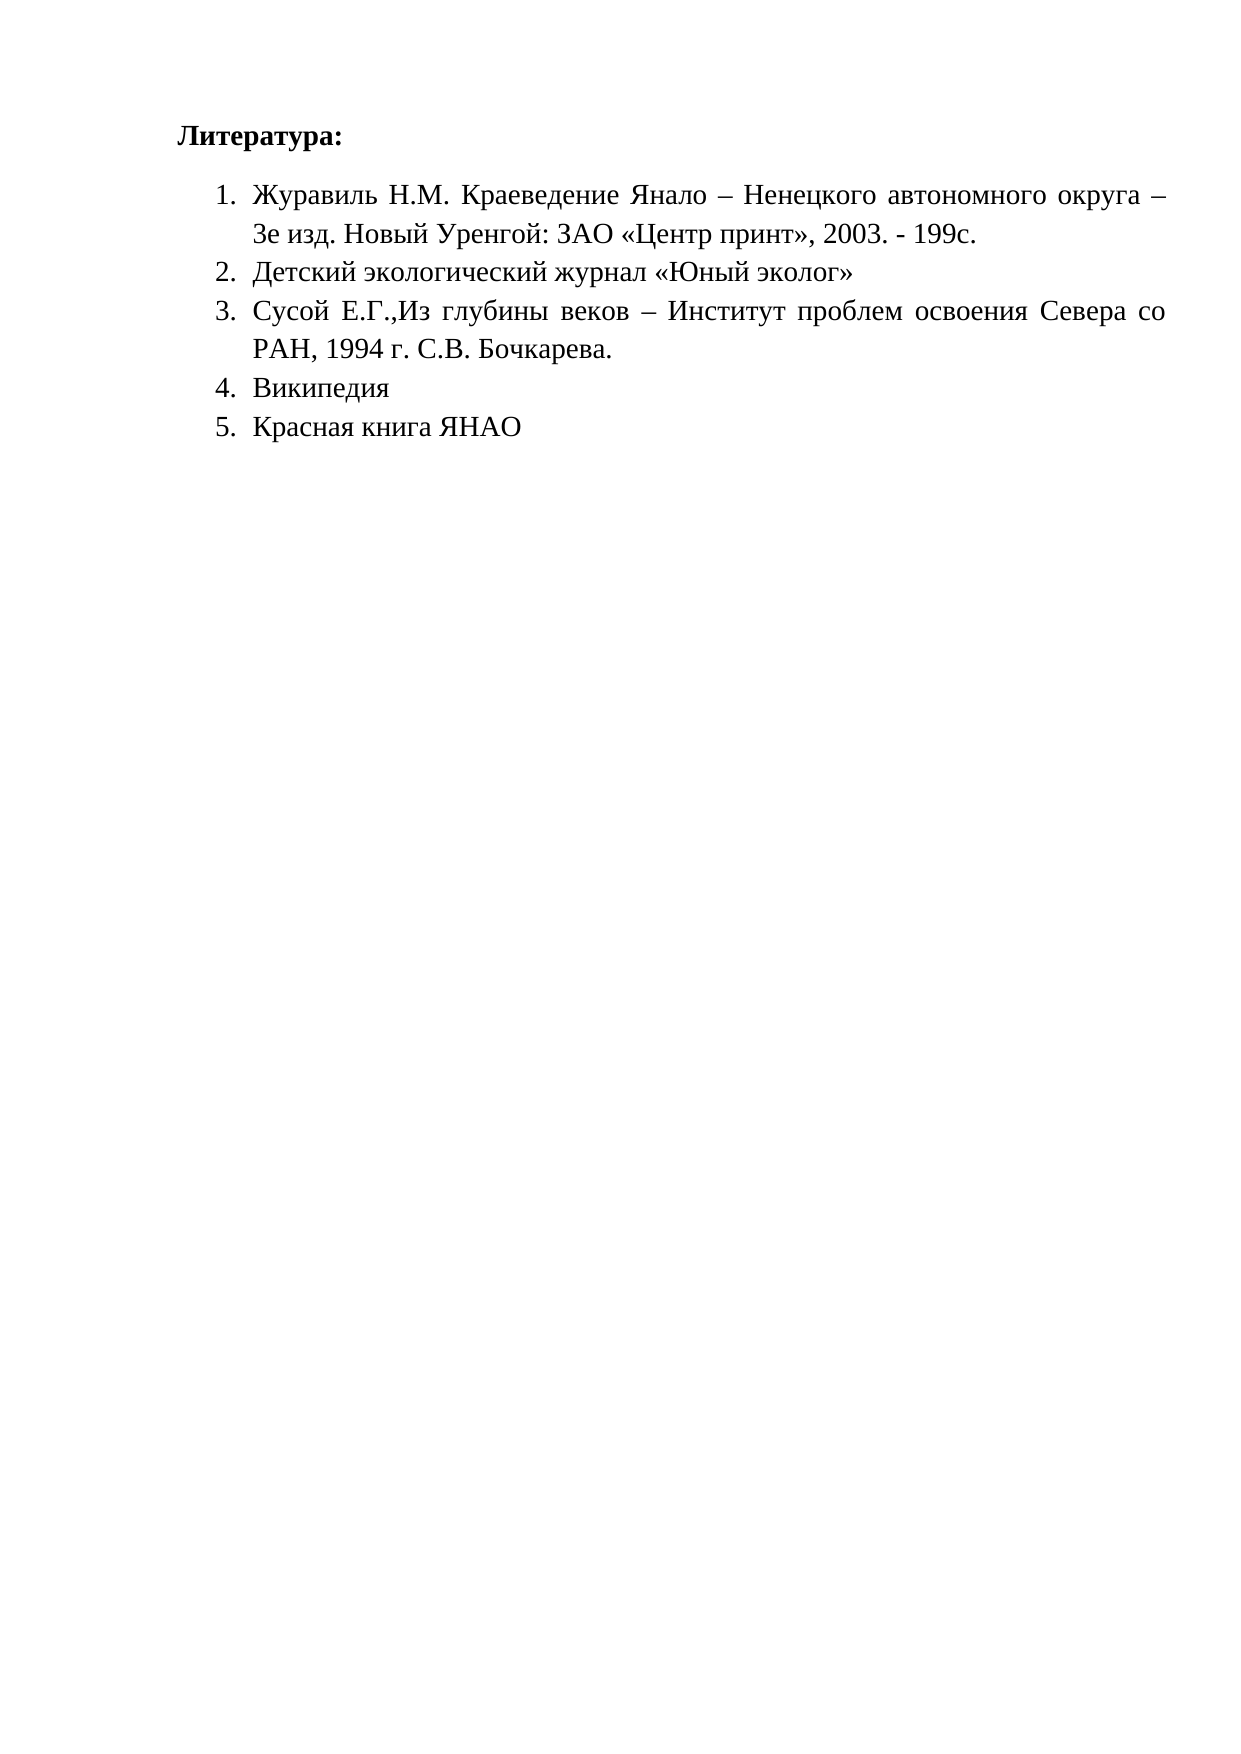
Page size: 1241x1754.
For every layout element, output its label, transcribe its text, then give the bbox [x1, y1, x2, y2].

list Википедия [215, 370, 1167, 404]
text Литература: [177, 118, 1167, 152]
list Детский экологический журнал «Юный эколог» [215, 254, 1167, 288]
list Журавиль Н.М. Краеведение Янало – Ненецкого автономного округа – 3е изд. Новый Уренгой: ЗАО «Центр принт», 2003. - 199с. [215, 177, 1167, 249]
list Красная книга ЯНАО [215, 409, 1167, 442]
list Сусой Е.Г.,Из глубины веков – Институт проблем освоения Севера со РАН, 1994 г. С.В. Бочкарева. [215, 293, 1167, 365]
